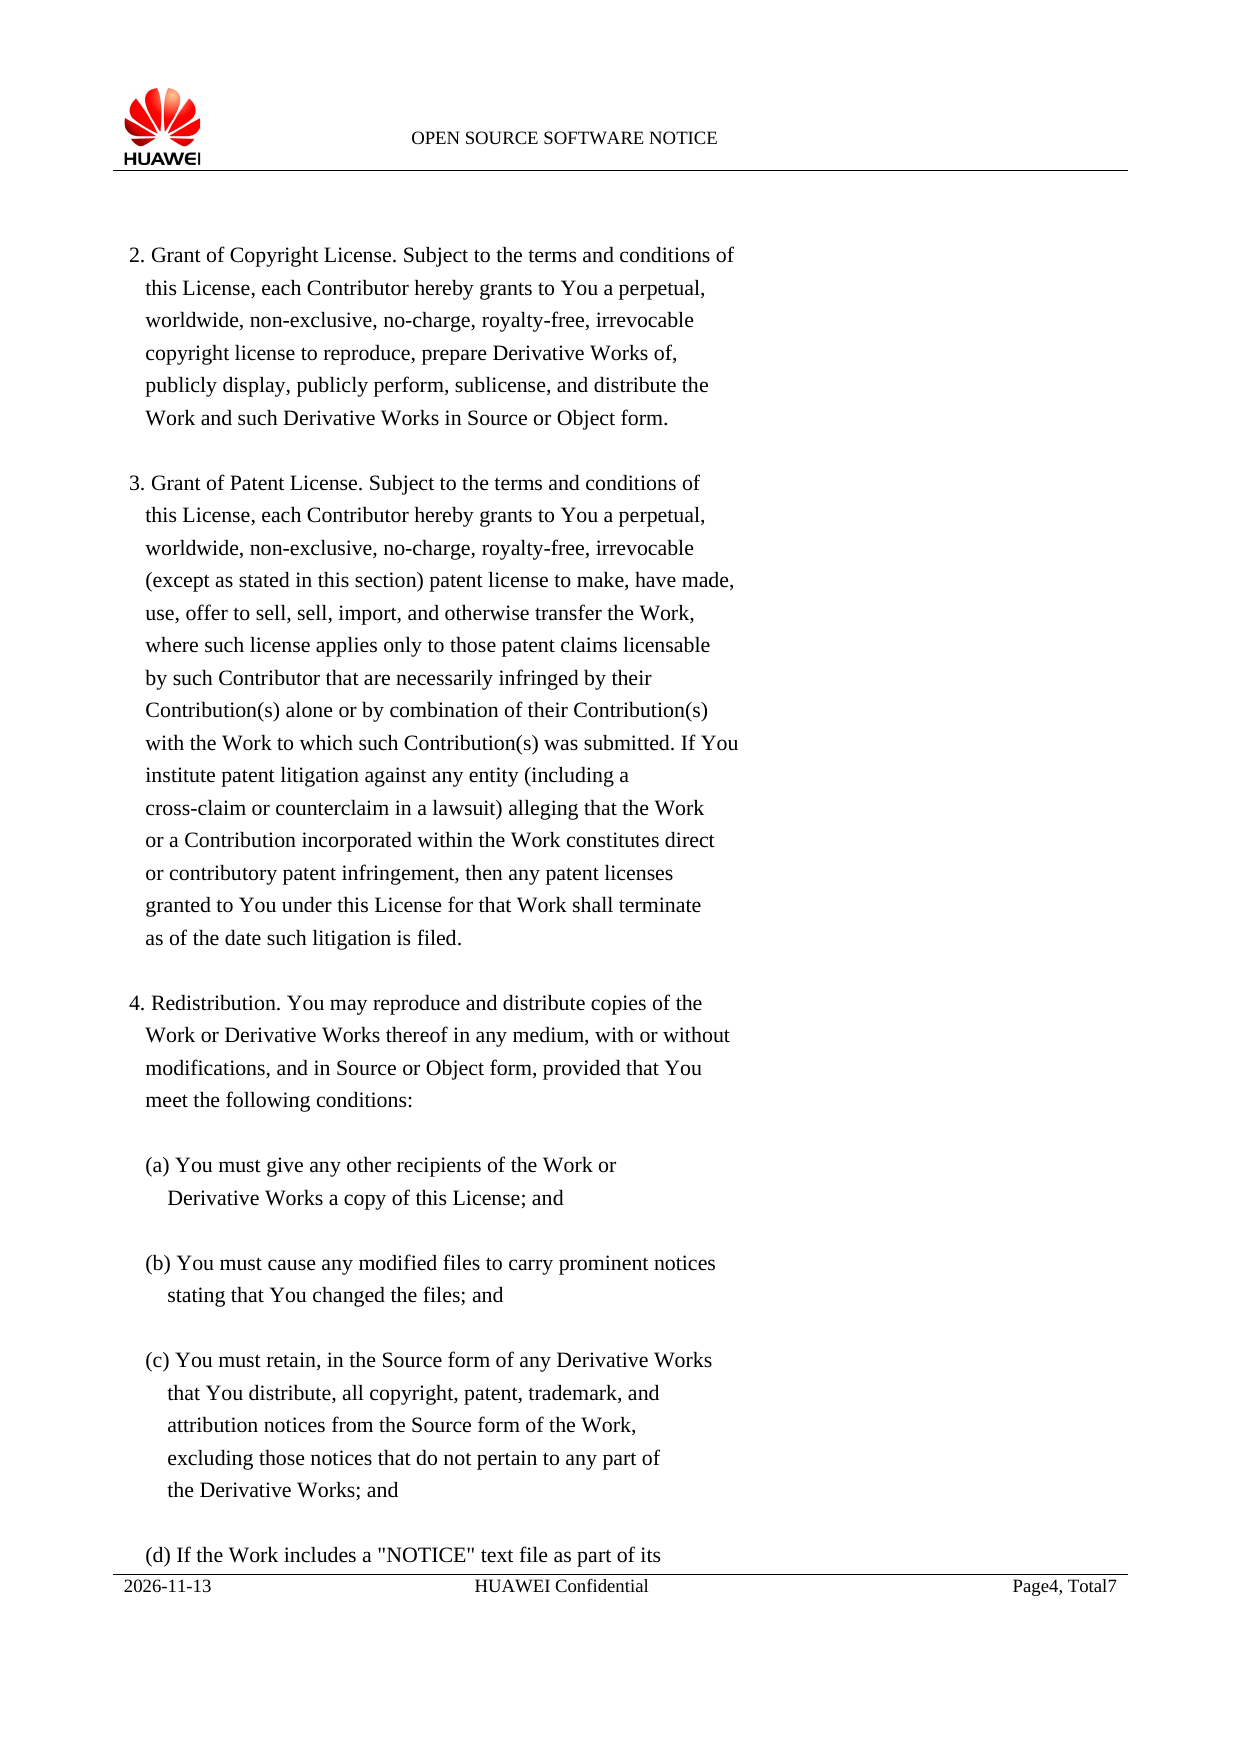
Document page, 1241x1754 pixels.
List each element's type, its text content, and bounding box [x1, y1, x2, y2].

picture [124, 88, 201, 165]
